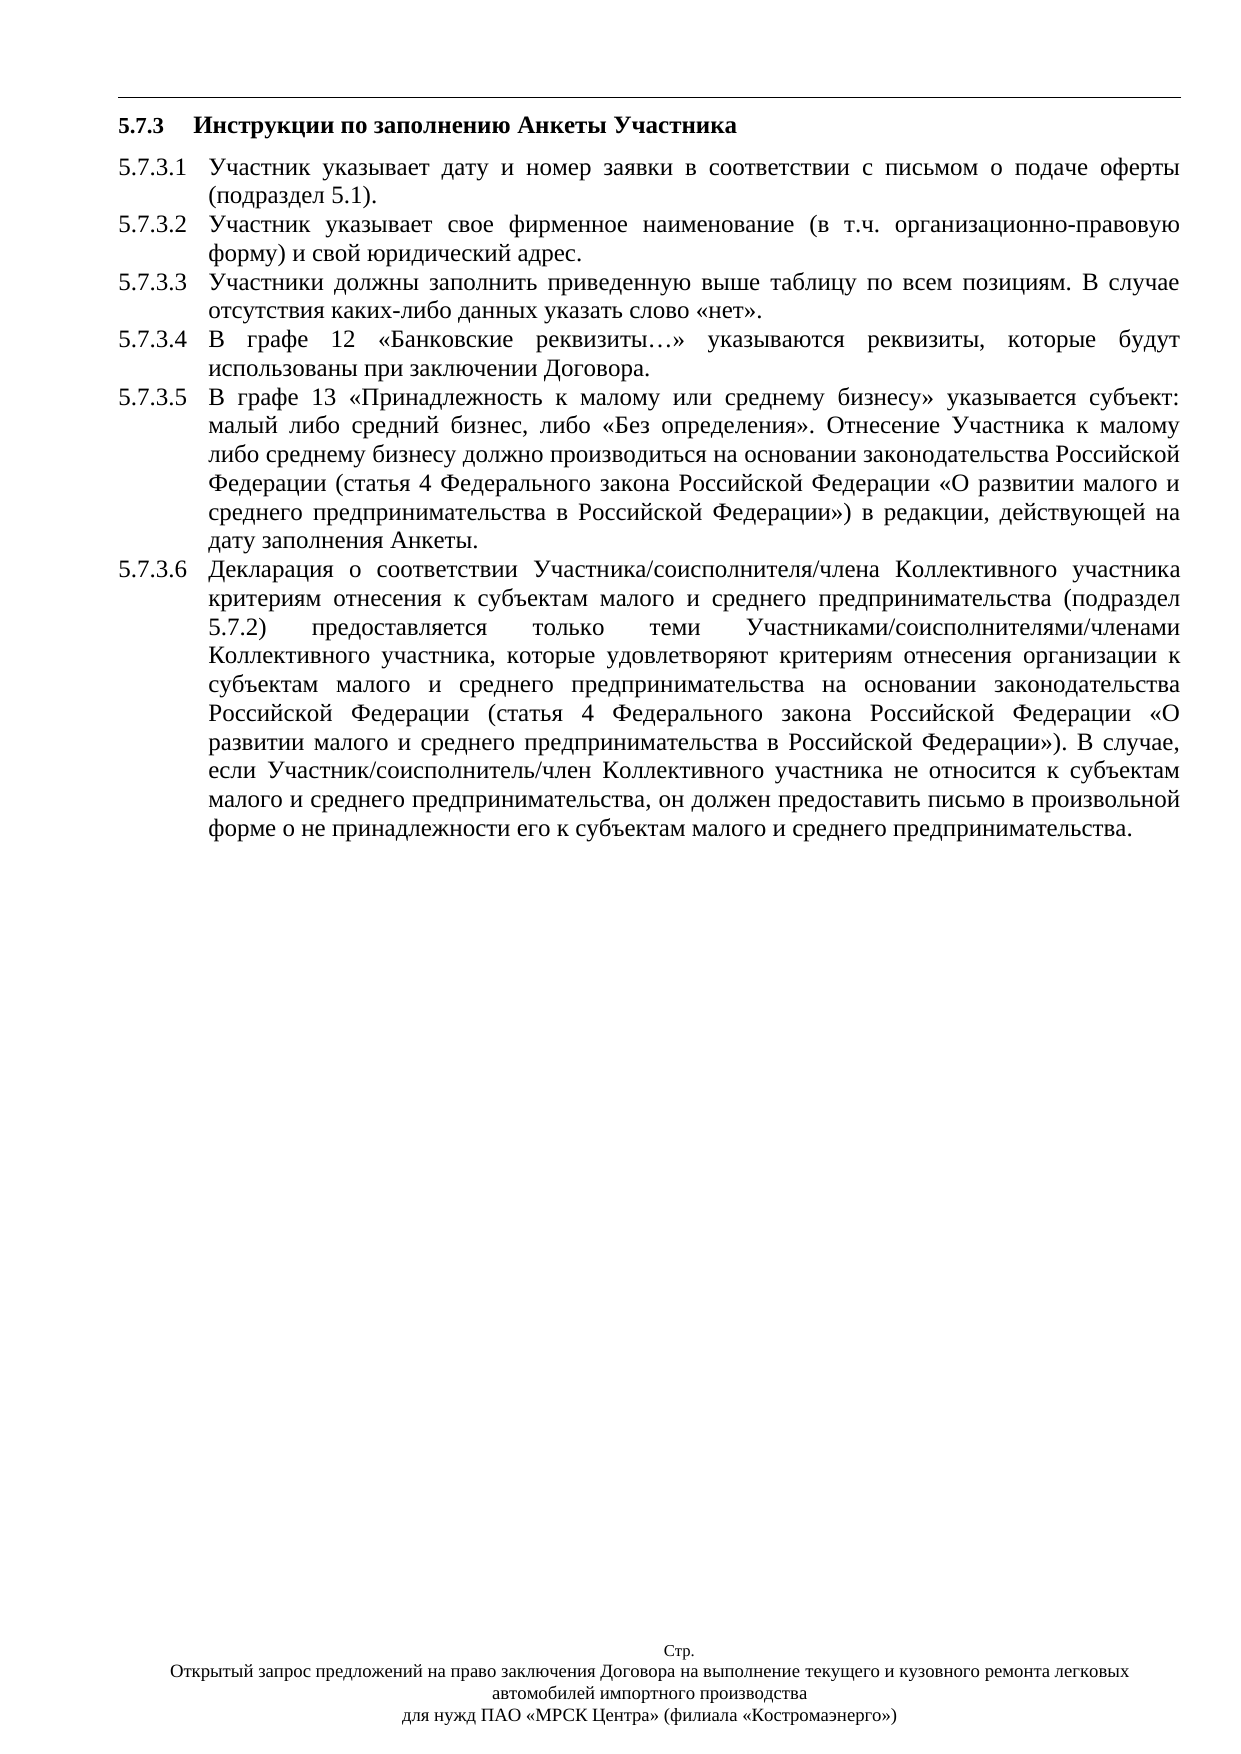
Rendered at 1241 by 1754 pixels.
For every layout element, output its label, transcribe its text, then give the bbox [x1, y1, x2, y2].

subtitle Инструкции по заполнению Анкеты Участника [118, 111, 1181, 139]
list Участники должны заполнить приведенную выше таблицу по всем позициям. В случае отсутствия каких-либо данных указать слово «нет». [118, 267, 1181, 324]
list В графе 12 «Банковские реквизиты…» указываются реквизиты, которые будут использованы при заключении Договора. [118, 324, 1181, 382]
list Участник указывает свое фирменное наименование (в т.ч. организационно-правовую форму) и свой юридический адрес. [118, 209, 1181, 267]
list Участник указывает дату и номер заявки в соответствии с письмом о подаче оферты (подраздел 5.1). [118, 152, 1181, 209]
list Декларация о соответствии Участника/соисполнителя/члена Коллективного участника критериям отнесения к субъектам малого и среднего предпринимательства (подраздел 5.7.2) предоставляется только теми Участниками/соисполнителями/членами Коллективного участника, которые удовлетворяют критериям отнесения организации к субъектам малого и среднего предпринимательства на основании законодательства Российской Федерации (статья 4 Федерального закона Российской Федерации «О развитии малого и среднего предпринимательства в Российской Федерации»). В случае, если Участник/соисполнитель/член Коллективного участника не относится к субъектам малого и среднего предпринимательства, он должен предоставить письмо в произвольной форме о не принадлежности его к субъектам малого и среднего предпринимательства. [118, 554, 1181, 842]
list В графе 13 «Принадлежность к малому или среднему бизнесу» указывается субъект: малый либо средний бизнес, либо «Без определения». Отнесение Участника к малому либо среднему бизнесу должно производиться на основании законодательства Российской Федерации (статья 4 Федерального закона Российской Федерации «О развитии малого и среднего предпринимательства в Российской Федерации») в редакции, действующей на дату заполнения Анкеты. [118, 382, 1181, 554]
